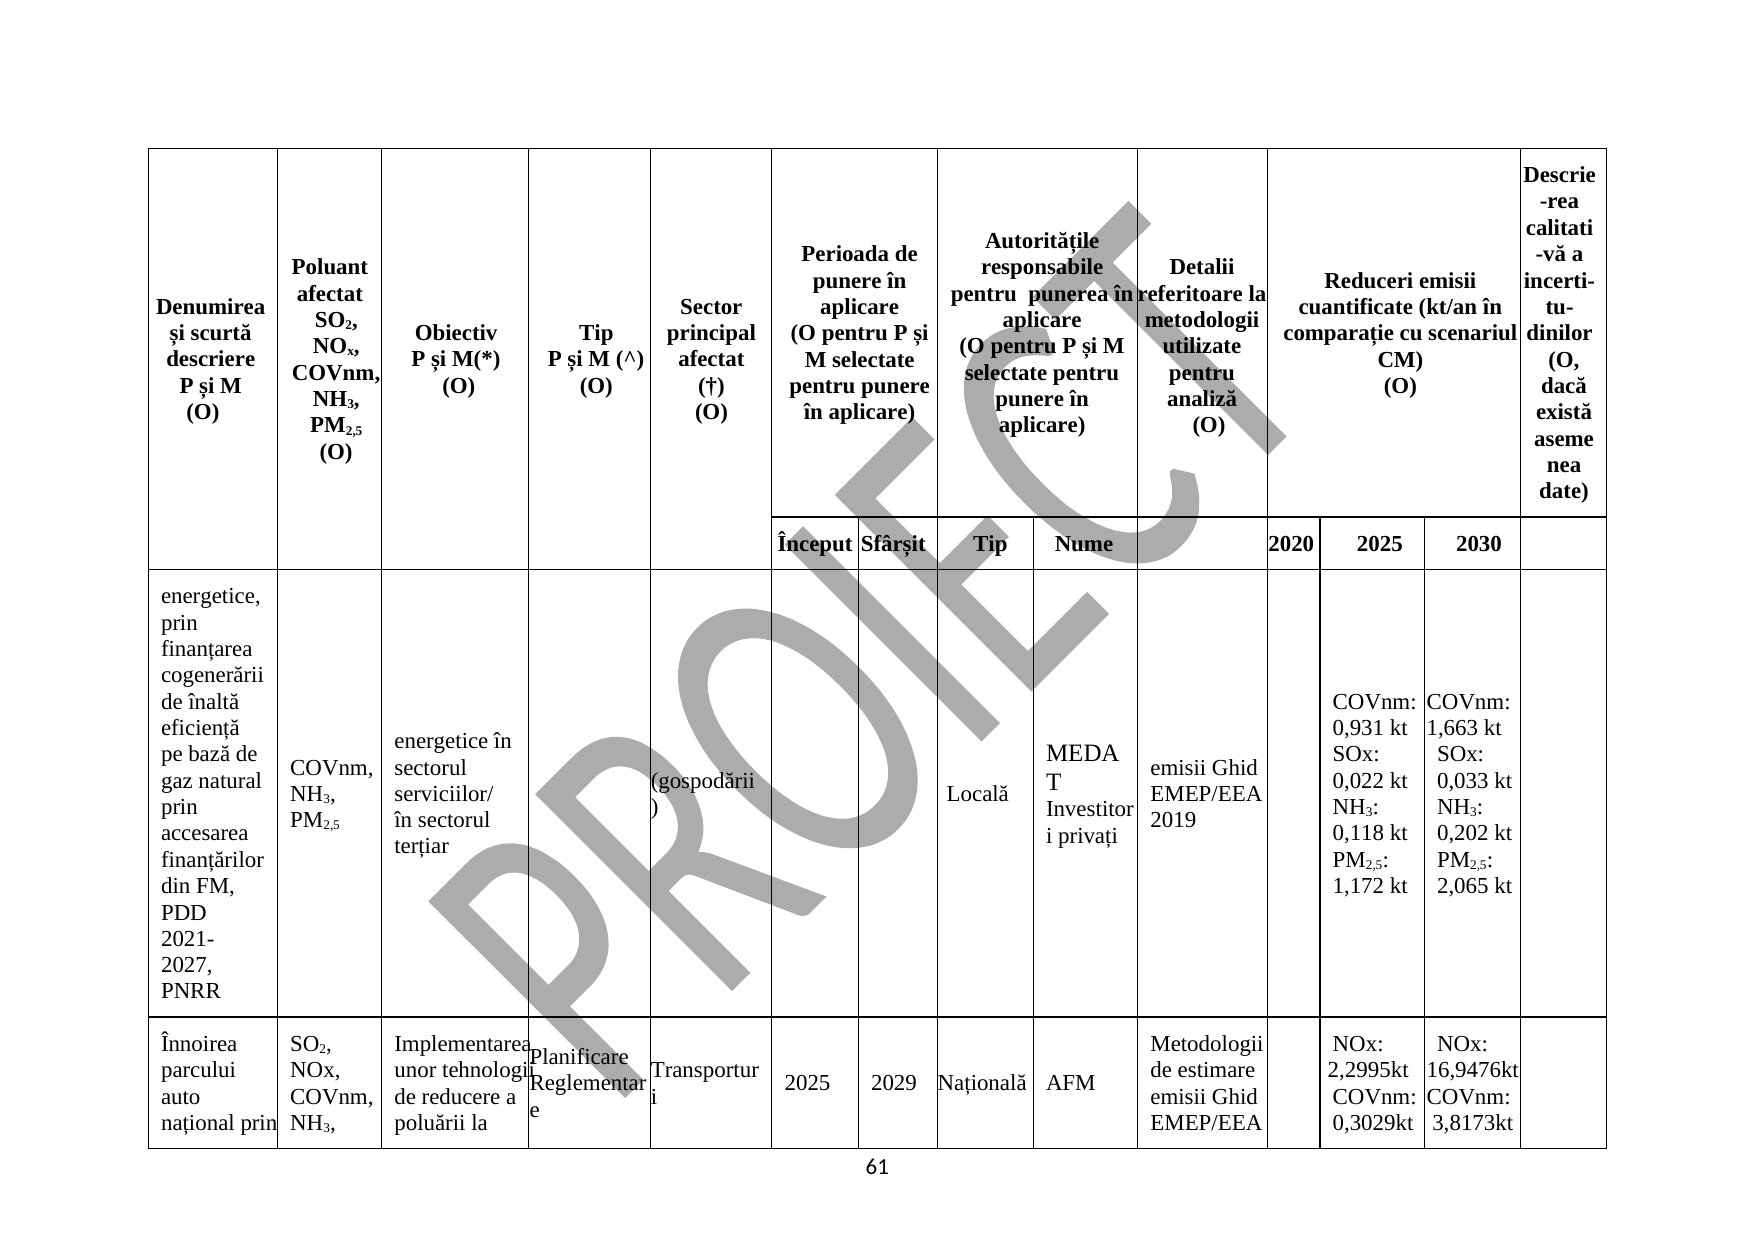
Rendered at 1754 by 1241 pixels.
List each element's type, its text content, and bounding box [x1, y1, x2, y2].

table_cell NOx: 2,2995kt COVnm: 0,3029kt SOx: 0,0023kt NH3: 0,0283kt PM2,5: 0,1081kt [1321, 1018, 1424, 1148]
table_cell 2030 [1425, 518, 1520, 569]
table_cell Planificare Reglementare [529, 1018, 650, 1148]
table_cell SO2, NOx, COVnm, NH3, PM2,5 [278, 1018, 381, 1148]
table_cell Îmbunătățirea eficienței energetice în sectorul serviciilor/ în sectorul terțiar [382, 570, 528, 1016]
table_header Sector principal afectat (†) (O) [651, 149, 771, 569]
table_cell Transporturi [651, 1018, 771, 1148]
table_cell [1521, 518, 1606, 569]
table_cell Nume [1034, 518, 1137, 569]
table_header Poluant afectat SO2, NOx, COVnm, NH3, PM2,5 (O) [278, 149, 381, 569]
table_cell Planificare [529, 570, 650, 1016]
table_header Tip P și M (^) (O) [529, 149, 650, 569]
table_cell Înnoirea parcului auto național prin susținerea achiziționării autovehicu-lelor noi (ex. program Rabla și Rabla Plus). [149, 1018, 277, 1148]
table_cell NOx: 0,161 kt COVnm: 1,663 kt SOx: 0,033 kt NH3: 0,202 kt PM2,5: 2,065 kt [1425, 570, 1520, 1016]
table_cell 2025 [772, 1018, 858, 1148]
table_header Denumirea și scurtă descriere P și M (O) [149, 149, 277, 569]
table_cell [1268, 1018, 1319, 1148]
table_cell 2025 [772, 570, 858, 1016]
table_cell Sfârșit [859, 518, 937, 569]
table_cell [1521, 1018, 1606, 1148]
table_cell Implementarea unor tehnologii de reducere a poluării la vehicule, nave și aeronave; Imbunătățirea eficienței energetice a vehiculelor, a navelor și a aeronavelor; [382, 1018, 528, 1148]
table_cell Națională [938, 1018, 1033, 1148]
table_cell SO2, NOx, COVnm, NH3, PM2,5 [278, 570, 381, 1016]
table_cell NE [1521, 570, 1606, 1016]
table_cell NOx: 0,116 kt COVnm: 0,931 kt SOx: 0,022 kt NH3: 0,118 kt PM2,5: 1,172 kt [1321, 570, 1424, 1016]
table_header Reduceri emisii cuantificate (kt/an în comparație cu scenariul CM) (O) [1268, 149, 1520, 516]
table_header Perioada de punere în aplicare (O pentru P și M selectate pentru punere în aplicare) [772, 149, 937, 516]
table_cell [1138, 518, 1267, 569]
table_cell Consumul de energie (gospodării) [651, 570, 771, 1016]
table_cell 2020 [1268, 518, 1319, 569]
table_cell Metodologii de estimare emisii Ghid EMEP/EEA 2019 [1138, 570, 1267, 1016]
table_cell Metodologii de estimare emisii Ghid EMEP/EEA 2019 și COPERT [1138, 1018, 1267, 1148]
table_cell NOx: 16,9476kt COVnm: 3,8173kt SOx: 0,0221kt NH3: 0,2642kt PM2,5: 0,8178kt [1425, 1018, 1520, 1148]
table_header Detalii referitoare la metodologii utilizate pentru analiză (O) [1138, 149, 1267, 516]
table_cell 2029 [859, 570, 937, 1016]
table_cell 2029 [859, 1018, 937, 1148]
table_cell AFM [1034, 1018, 1137, 1148]
table_cell ME MMAP MEDAT Investitori privați [1034, 570, 1137, 1016]
table_header Autoritățile responsabile pentru punerea în aplicare (O pentru P și M selectate pentru punere în aplicare) [938, 149, 1137, 516]
table_cell Tip [938, 518, 1033, 569]
table_cell 2025 [1321, 518, 1424, 569]
table_cell - [1268, 570, 1319, 1016]
table_cell Promovarea eficienței energetice, prin finanțarea cogenerării de înaltă eficiență pe bază de gaz natural prin accesarea finanțărilor din FM, PDD 2021-2027, PNRR [149, 570, 277, 1016]
table_header Descrie-rea calitati-vă a incerti-tu-dinilor (O, dacă există asemenea date) [1521, 149, 1606, 516]
table_cell Națională/ Locală [938, 570, 1033, 1016]
table_cell Început [772, 518, 858, 569]
table_header Obiectiv P și M(*) (O) [382, 149, 528, 569]
